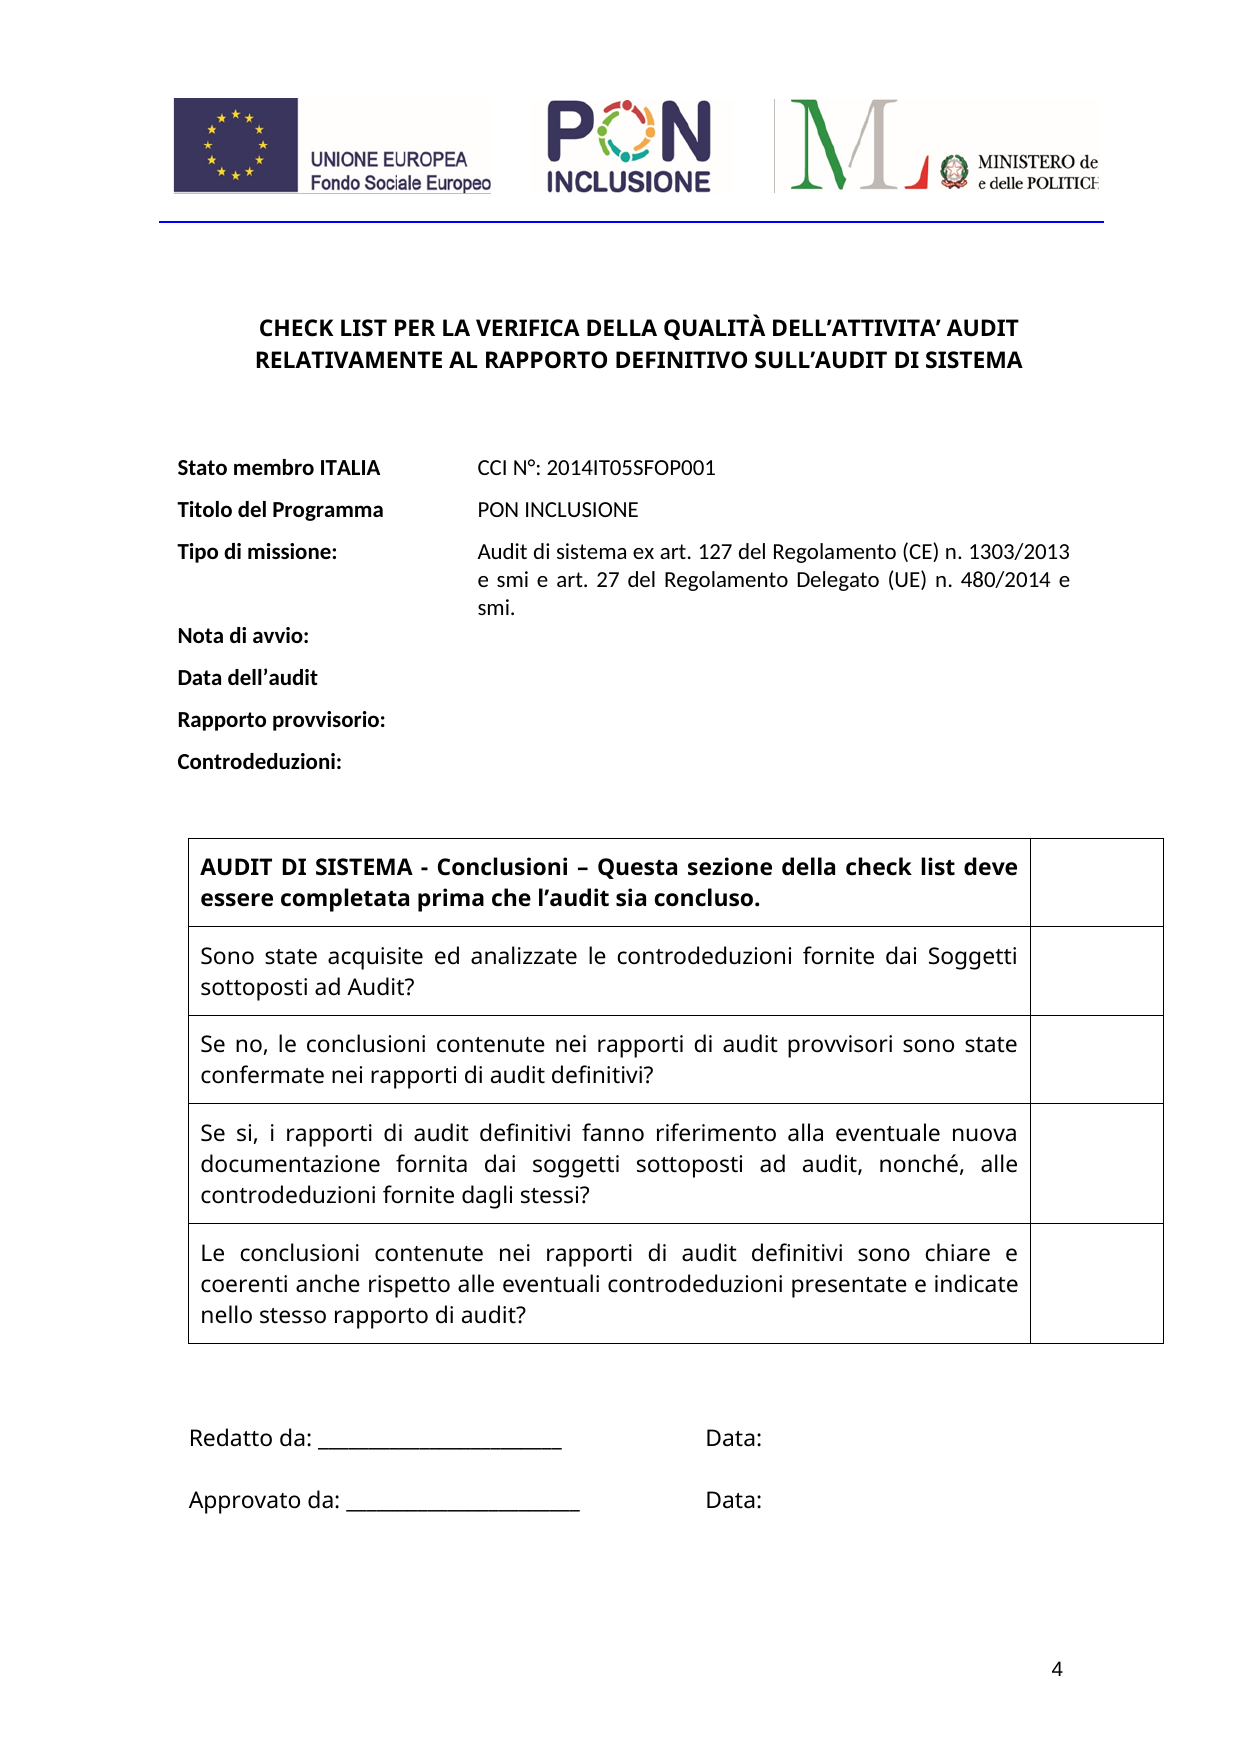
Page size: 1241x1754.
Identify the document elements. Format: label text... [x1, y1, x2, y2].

table_header AUDIT DI SISTEMA - Conclusioni – Questa sezione della check list deve essere completata prima che l’audit sia concluso. [189, 839, 1030, 926]
text Titolo del Programma PON INCLUSIONE [177, 495, 1063, 523]
text Nota di avvio: [177, 621, 1063, 649]
text Redatto da: ________________________ Data: [188, 1422, 1063, 1453]
table_cell Le conclusioni contenute nei rapporti di audit definitivi sono chiare e coerenti anche rispetto alle eventuali controdeduzioni presentate e indicate nello stesso rapporto di audit? [189, 1224, 1030, 1343]
text Rapporto provvisorio: [177, 705, 1063, 733]
text CHECK LIST PER LA VERIFICA DELLA QUALITÀ DELL’ATTIVITA’ AUDIT RELATIVAMENTE AL RAPPORTO DEFINITIVO SULL’AUDIT DI SISTEMA [215, 312, 1063, 375]
text Stato membro ITALIA CCI N°: 2014IT05SFOP001 [177, 453, 1063, 481]
table_cell [1031, 927, 1163, 1014]
table_cell Se no, le conclusioni contenute nei rapporti di audit provvisori sono state confermate nei rapporti di audit definitivi? [189, 1016, 1030, 1103]
table_cell Sono state acquisite ed analizzate le controdeduzioni fornite dai Soggetti sottoposti ad Audit? [189, 927, 1030, 1014]
text Tipo di missione: Audit di sistema ex art. 127 del Regolamento (CE) n. 1303/2013 e smi e art. 27 del Regolamento Delegato (UE) n. 480/2014 e smi. [177, 537, 1072, 621]
text Approvato da: _______________________ Data: [188, 1484, 1063, 1516]
picture [173, 98, 1099, 194]
table_cell [1031, 1224, 1163, 1343]
text Data dell’audit [177, 663, 1063, 691]
table_cell [1031, 1016, 1163, 1103]
table_header [1031, 839, 1163, 926]
table_cell [1031, 1104, 1163, 1223]
text Controdeduzioni: [177, 747, 1063, 775]
table_cell Se si, i rapporti di audit definitivi fanno riferimento alla eventuale nuova documentazione fornita dai soggetti sottoposti ad audit, nonché, alle controdeduzioni fornite dagli stessi? [189, 1104, 1030, 1223]
